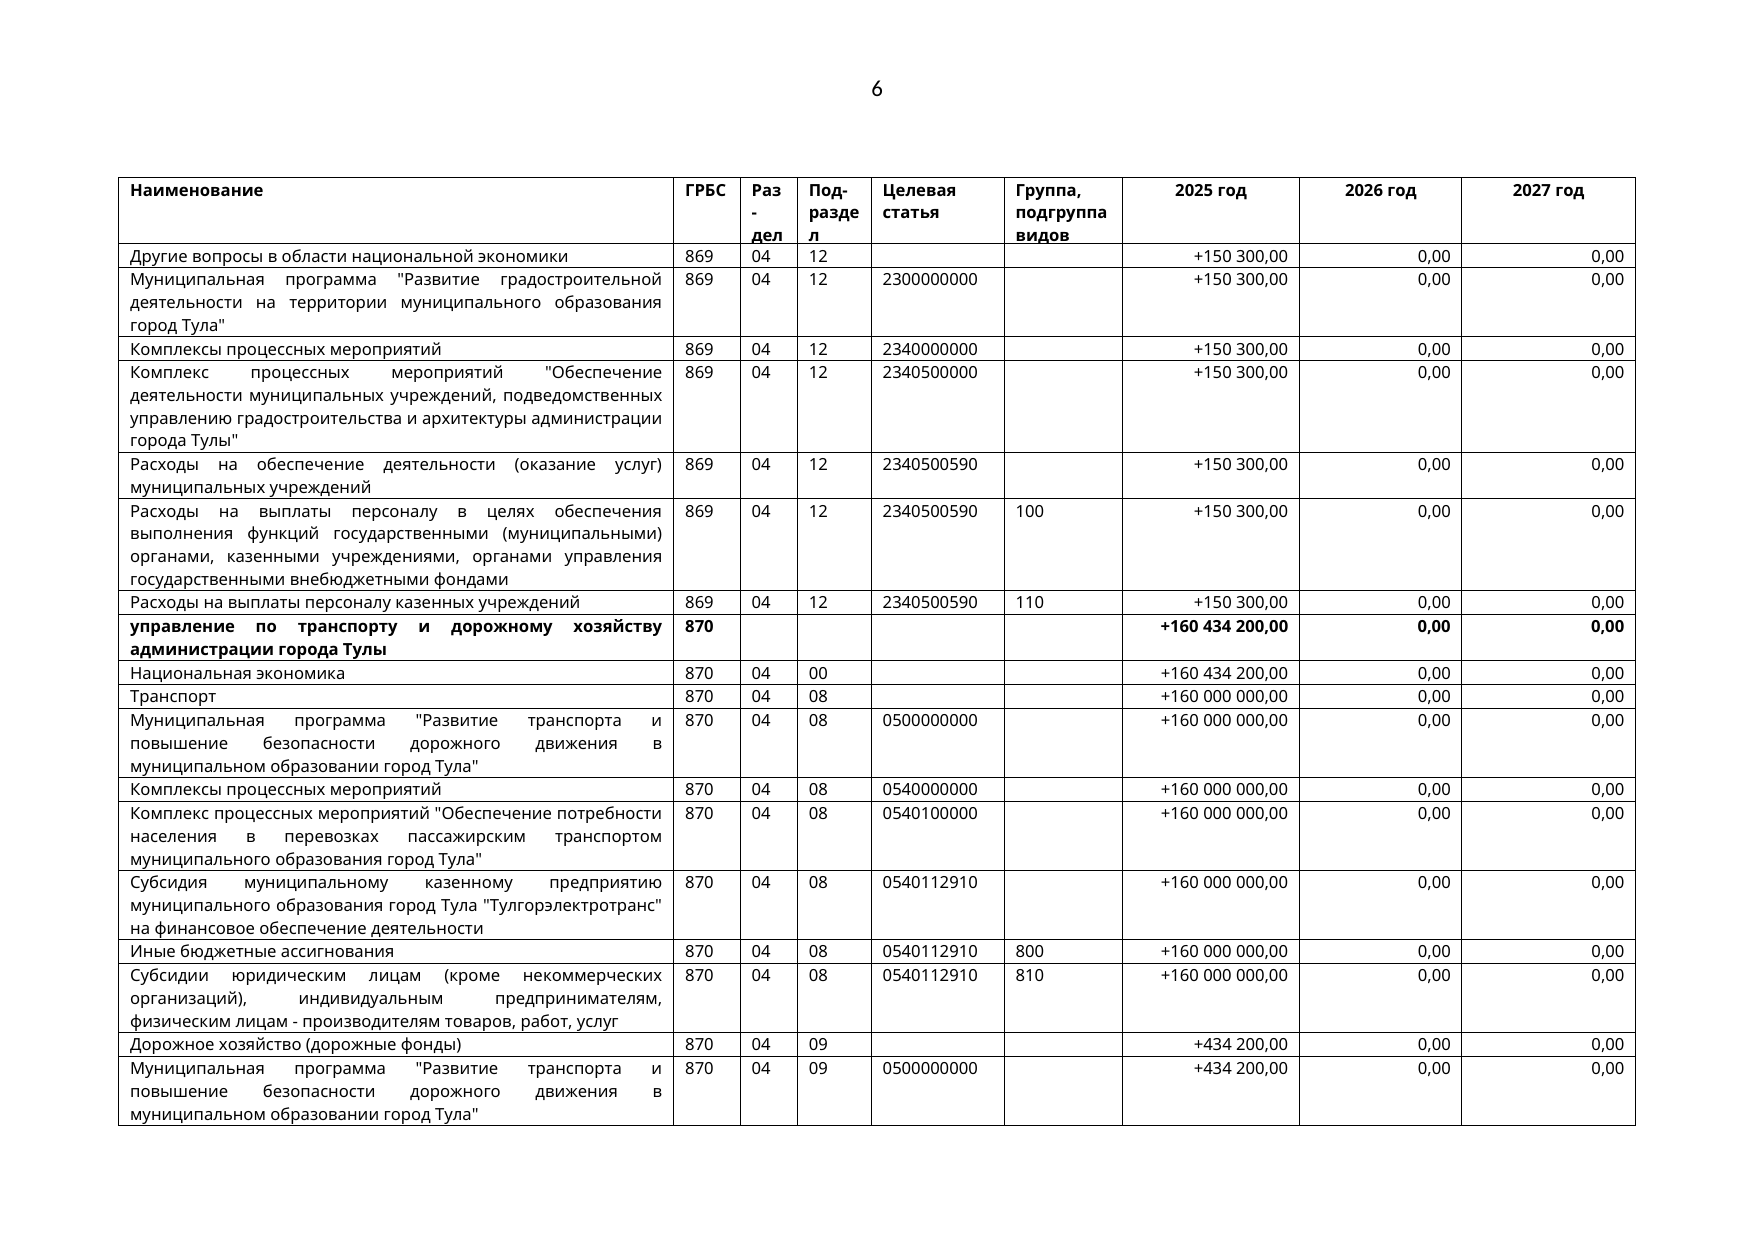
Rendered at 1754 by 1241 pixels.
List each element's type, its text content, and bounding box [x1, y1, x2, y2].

table_cell 2340500590 [872, 453, 1004, 498]
table_cell 0,00 [1300, 268, 1461, 336]
table_cell 870 [674, 1033, 740, 1056]
table_cell Расходы на выплаты персоналу казенных учреждений [119, 591, 673, 614]
table_cell 0,00 [1300, 1057, 1461, 1125]
table_cell 0,00 [1462, 778, 1635, 801]
table_cell 08 [798, 940, 871, 963]
table_cell 12 [798, 499, 871, 590]
table_cell 09 [798, 1033, 871, 1056]
table_cell 04 [741, 499, 797, 590]
table_cell 0540112910 [872, 964, 1004, 1032]
table_cell [1005, 1033, 1122, 1056]
table_header 2026 год [1300, 178, 1461, 243]
table_cell [872, 685, 1004, 708]
table_cell [1005, 268, 1122, 336]
table_cell +434 200,00 [1123, 1033, 1299, 1056]
table_cell 0,00 [1462, 661, 1635, 684]
table_cell 0,00 [1300, 940, 1461, 963]
table_cell [872, 615, 1004, 660]
table_cell 870 [674, 802, 740, 870]
table_cell 810 [1005, 964, 1122, 1032]
table_cell 870 [674, 661, 740, 684]
table_cell Субсидии юридическим лицам (кроме некоммерческих организаций), индивидуальным предпринимателям, физическим лицам - производителям товаров, работ, услуг [119, 964, 673, 1032]
table_cell +150 300,00 [1123, 591, 1299, 614]
table_cell [1005, 661, 1122, 684]
table_cell +160 000 000,00 [1123, 778, 1299, 801]
table_cell 2340500000 [872, 361, 1004, 452]
table_cell +150 300,00 [1123, 499, 1299, 590]
table_cell 04 [741, 940, 797, 963]
table_cell 08 [798, 871, 871, 939]
table_cell 870 [674, 964, 740, 1032]
table_cell +150 300,00 [1123, 337, 1299, 360]
table_cell 04 [741, 244, 797, 267]
table_cell 870 [674, 871, 740, 939]
table_header Наименование [119, 178, 673, 243]
table_cell +160 000 000,00 [1123, 964, 1299, 1032]
table_cell 0,00 [1300, 615, 1461, 660]
table_cell 0540112910 [872, 871, 1004, 939]
table_cell 04 [741, 337, 797, 360]
table_cell +150 300,00 [1123, 453, 1299, 498]
table_cell Муниципальная программа "Развитие транспорта и повышение безопасности дорожного движения в муниципальном образовании город Тула" [119, 709, 673, 777]
table_cell 0,00 [1300, 337, 1461, 360]
table_cell 0,00 [1300, 1033, 1461, 1056]
table_cell 04 [741, 802, 797, 870]
table_cell 04 [741, 778, 797, 801]
table_cell Дорожное хозяйство (дорожные фонды) [119, 1033, 673, 1056]
table_cell 870 [674, 685, 740, 708]
table_cell 04 [741, 964, 797, 1032]
table_cell Комплексы процессных мероприятий [119, 337, 673, 360]
table_cell [1005, 244, 1122, 267]
table_cell [1005, 615, 1122, 660]
table_cell 869 [674, 268, 740, 336]
table_cell 869 [674, 244, 740, 267]
table_header 2025 год [1123, 178, 1299, 243]
table_cell 869 [674, 361, 740, 452]
table_cell 0,00 [1462, 685, 1635, 708]
table_cell 869 [674, 499, 740, 590]
table_cell Иные бюджетные ассигнования [119, 940, 673, 963]
table_cell 870 [674, 778, 740, 801]
table_cell 0,00 [1300, 661, 1461, 684]
table_cell 100 [1005, 499, 1122, 590]
table_cell 0,00 [1462, 709, 1635, 777]
table_cell 04 [741, 871, 797, 939]
table_cell 870 [674, 940, 740, 963]
table_cell 0,00 [1462, 361, 1635, 452]
table_cell [872, 661, 1004, 684]
table_cell [798, 615, 871, 660]
table_cell 0,00 [1300, 709, 1461, 777]
table_cell 08 [798, 709, 871, 777]
table_cell 0,00 [1300, 685, 1461, 708]
table_cell Комплексы процессных мероприятий [119, 778, 673, 801]
table_cell 870 [674, 615, 740, 660]
table_cell 0,00 [1300, 591, 1461, 614]
table_cell 0540112910 [872, 940, 1004, 963]
table_cell Комплекс процессных мероприятий "Обеспечение деятельности муниципальных учреждений, подведомственных управлению градостроительства и архитектуры администрации города Тулы" [119, 361, 673, 452]
table_cell +150 300,00 [1123, 268, 1299, 336]
table_cell 12 [798, 268, 871, 336]
table_cell 0,00 [1462, 1057, 1635, 1125]
table_cell 08 [798, 802, 871, 870]
table_cell [1005, 453, 1122, 498]
table_cell 04 [741, 661, 797, 684]
table_cell [1005, 802, 1122, 870]
table_cell 04 [741, 709, 797, 777]
table_cell Субсидия муниципальному казенному предприятию муниципального образования город Тула "Тулгорэлектротранс" на финансовое обеспечение деятельности [119, 871, 673, 939]
table_cell 0,00 [1300, 778, 1461, 801]
table_cell 0,00 [1462, 591, 1635, 614]
table_cell +160 000 000,00 [1123, 940, 1299, 963]
table_header Раз-дел [741, 178, 797, 243]
table_cell 08 [798, 778, 871, 801]
table_cell Муниципальная программа "Развитие градостроительной деятельности на территории муниципального образования город Тула" [119, 268, 673, 336]
table_cell 870 [674, 1057, 740, 1125]
table_cell 0,00 [1462, 871, 1635, 939]
table_cell 12 [798, 337, 871, 360]
table_cell 0500000000 [872, 1057, 1004, 1125]
table_cell управление по транспорту и дорожному хозяйству администрации города Тулы [119, 615, 673, 660]
table_cell Другие вопросы в области национальной экономики [119, 244, 673, 267]
table_cell 0,00 [1300, 499, 1461, 590]
table_cell 04 [741, 1033, 797, 1056]
table_cell 870 [674, 709, 740, 777]
table_cell 0,00 [1300, 453, 1461, 498]
table_cell 00 [798, 661, 871, 684]
table_cell 0,00 [1300, 244, 1461, 267]
table_cell 0,00 [1462, 268, 1635, 336]
table_cell 12 [798, 361, 871, 452]
table_cell +160 434 200,00 [1123, 615, 1299, 660]
table_cell [1005, 685, 1122, 708]
table_cell 0,00 [1462, 499, 1635, 590]
table_cell 0,00 [1462, 802, 1635, 870]
table_cell +160 000 000,00 [1123, 871, 1299, 939]
table_header Группа, подгруппа видов расходов [1005, 178, 1122, 243]
table_cell +160 000 000,00 [1123, 709, 1299, 777]
table_cell 0,00 [1462, 244, 1635, 267]
table_cell 08 [798, 685, 871, 708]
table_cell 800 [1005, 940, 1122, 963]
table_cell 0,00 [1462, 337, 1635, 360]
table_cell 04 [741, 268, 797, 336]
table_cell +434 200,00 [1123, 1057, 1299, 1125]
table_cell 0,00 [1300, 871, 1461, 939]
table_cell [1005, 778, 1122, 801]
table_cell +150 300,00 [1123, 361, 1299, 452]
table_cell 0540100000 [872, 802, 1004, 870]
table_header Под-раздел [798, 178, 871, 243]
table_cell 04 [741, 685, 797, 708]
table_cell 110 [1005, 591, 1122, 614]
table_cell Транспорт [119, 685, 673, 708]
table_cell 08 [798, 964, 871, 1032]
table_cell +160 000 000,00 [1123, 685, 1299, 708]
table_cell 0500000000 [872, 709, 1004, 777]
table_cell Национальная экономика [119, 661, 673, 684]
table_cell 04 [741, 591, 797, 614]
table_cell +150 300,00 [1123, 244, 1299, 267]
table_cell Расходы на обеспечение деятельности (оказание услуг) муниципальных учреждений [119, 453, 673, 498]
table_cell [872, 244, 1004, 267]
table_cell +160 434 200,00 [1123, 661, 1299, 684]
table_cell [1005, 337, 1122, 360]
table_cell 0,00 [1462, 615, 1635, 660]
table_cell [1005, 361, 1122, 452]
table_cell 2300000000 [872, 268, 1004, 336]
table_cell [1005, 1057, 1122, 1125]
table_cell 0,00 [1300, 361, 1461, 452]
table_cell 04 [741, 453, 797, 498]
table_cell 0540000000 [872, 778, 1004, 801]
table_cell Расходы на выплаты персоналу в целях обеспечения выполнения функций государственными (муниципальными) органами, казенными учреждениями, органами управления государственными внебюджетными фондами [119, 499, 673, 590]
table_cell 12 [798, 591, 871, 614]
table_cell 0,00 [1462, 453, 1635, 498]
table_cell [872, 1033, 1004, 1056]
table_cell 0,00 [1462, 964, 1635, 1032]
table_cell 869 [674, 453, 740, 498]
table_cell 0,00 [1300, 964, 1461, 1032]
table_cell 0,00 [1300, 802, 1461, 870]
table_header ГРБС [674, 178, 740, 243]
table_cell 2340500590 [872, 499, 1004, 590]
table_cell 2340500590 [872, 591, 1004, 614]
table_cell Муниципальная программа "Развитие транспорта и повышение безопасности дорожного движения в муниципальном образовании город Тула" [119, 1057, 673, 1125]
table_cell +160 000 000,00 [1123, 802, 1299, 870]
table_cell 0,00 [1462, 1033, 1635, 1056]
table_header Целевая статья [872, 178, 1004, 243]
table_cell [1005, 709, 1122, 777]
table_cell 12 [798, 453, 871, 498]
table_cell 0,00 [1462, 940, 1635, 963]
table_cell 09 [798, 1057, 871, 1125]
table_cell [1005, 871, 1122, 939]
table_cell 869 [674, 337, 740, 360]
table_cell 2340000000 [872, 337, 1004, 360]
table_cell [741, 615, 797, 660]
table_cell 04 [741, 361, 797, 452]
table_cell 869 [674, 591, 740, 614]
table_cell 04 [741, 1057, 797, 1125]
table_cell 12 [798, 244, 871, 267]
table_cell Комплекс процессных мероприятий "Обеспечение потребности населения в перевозках пассажирским транспортом муниципального образования город Тула" [119, 802, 673, 870]
table_header 2027 год [1462, 178, 1635, 243]
